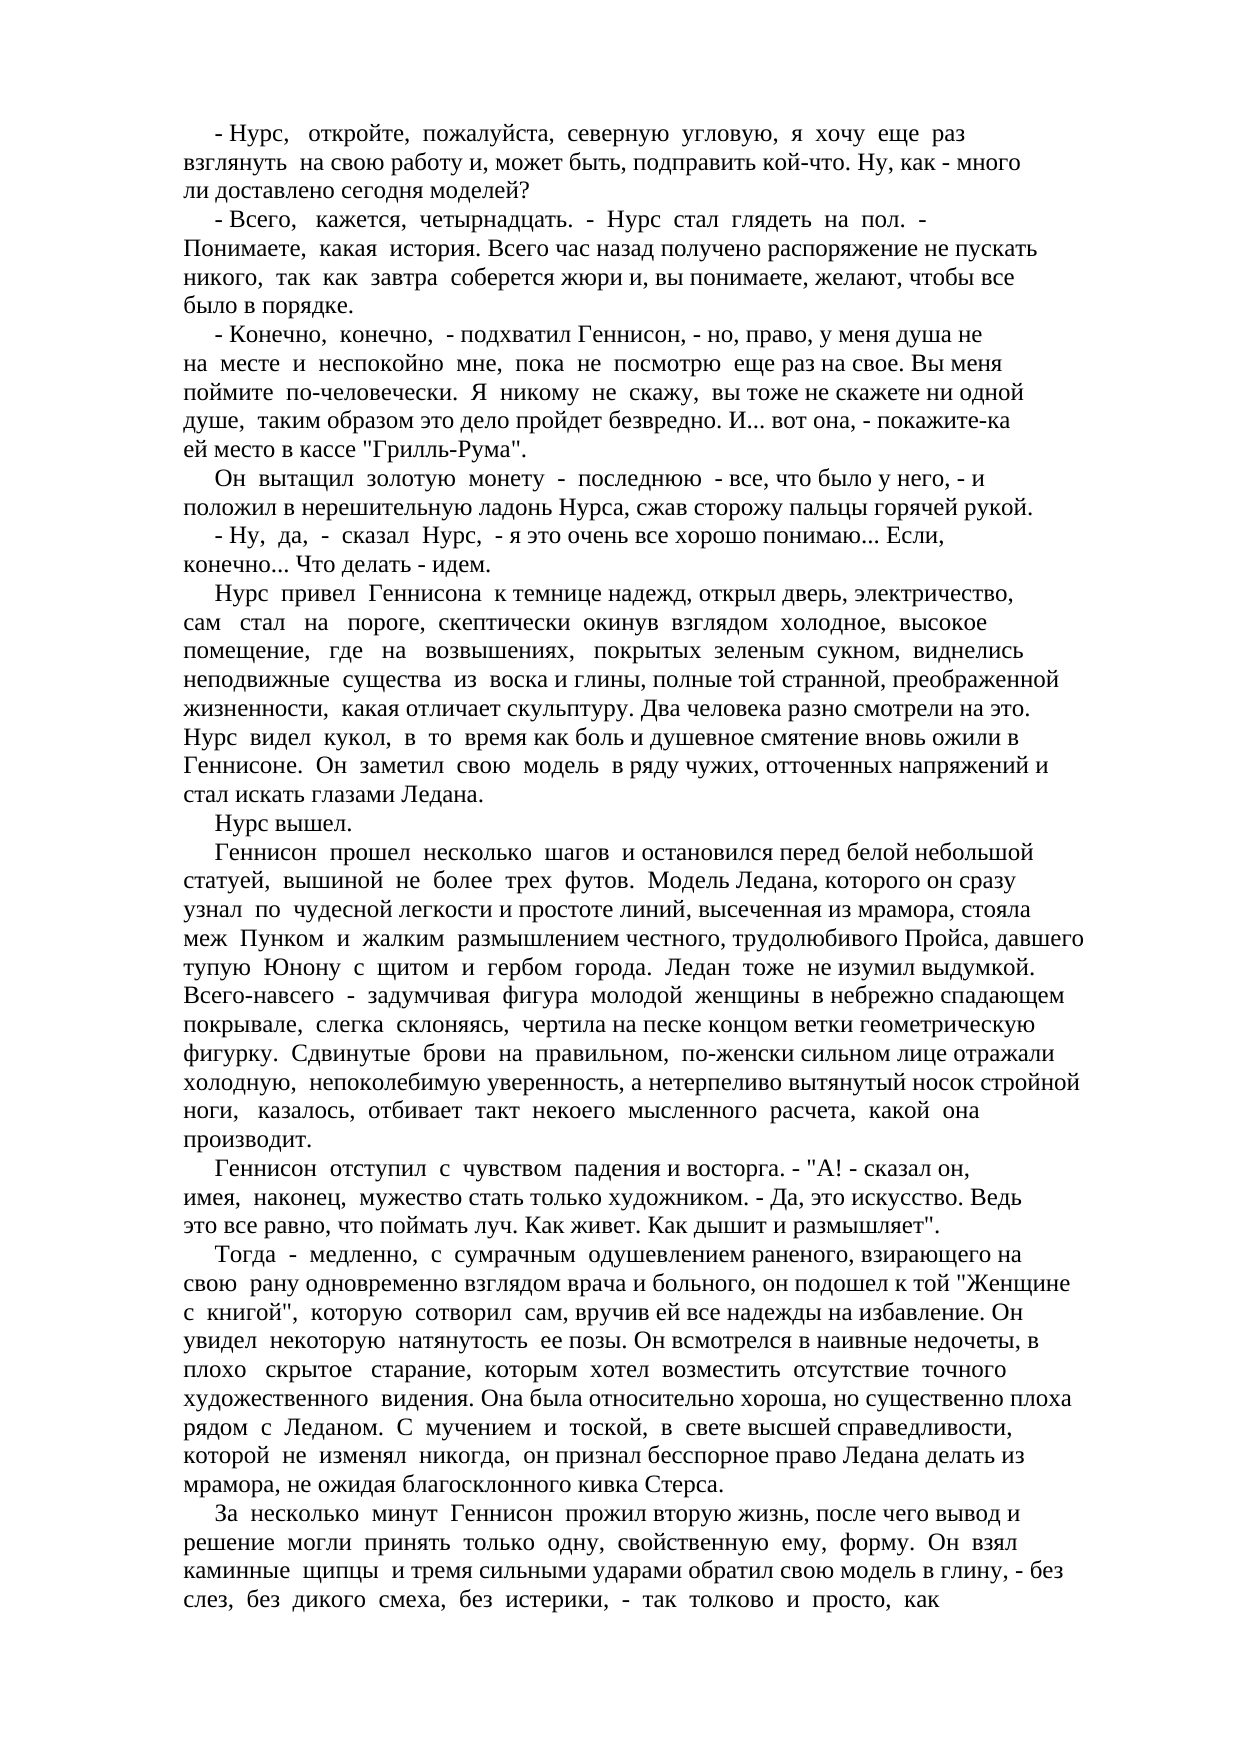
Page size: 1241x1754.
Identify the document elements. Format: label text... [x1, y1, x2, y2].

text неподвижные существа из воска и глины, полные той странной, преображенной [183, 664, 1146, 693]
text увидел некоторую натянутость ее позы. Он всмотрелся в наивные недочеты, в [183, 1326, 1146, 1354]
text покрывале, слегка склоняясь, чертила на песке концом ветки геометрическую [183, 1009, 1146, 1038]
text жизненности, какая отличает скульптуру. Два человека разно смотрели на это. [183, 693, 1146, 722]
text помещение, где на возвышениях, покрытых зеленым сукном, виднелись [183, 636, 1146, 664]
text ноги, казалось, отбивает такт некоего мысленного расчета, какой она [183, 1096, 1146, 1124]
text - Конечно, конечно, - подхватил Геннисон, - но, право, у меня душа не [183, 319, 1146, 348]
text - Нурс, откройте, пожалуйста, северную угловую, я хочу еще раз [183, 118, 1146, 147]
text никого, так как завтра соберется жюри и, вы понимаете, желают, чтобы все [183, 262, 1146, 291]
text решение могли принять только одну, свойственную ему, форму. Он взял [183, 1527, 1146, 1556]
text сам стал на пороге, скептически окинув взглядом холодное, высокое [183, 607, 1146, 636]
text Всего-навсего - задумчивая фигура молодой женщины в небрежно спадающем [183, 981, 1146, 1009]
text мрамора, не ожидая благосклонного кивка Стерса. [183, 1469, 1146, 1498]
text Нурс видел кукол, в то время как боль и душевное смятение вновь ожили в [183, 722, 1146, 751]
text имея, наконец, мужество стать только художником. - Да, это искусство. Ведь [183, 1182, 1146, 1211]
text плохо скрытое старание, которым хотел возместить отсутствие точного [183, 1354, 1146, 1383]
text Он вытащил золотую монету - последнюю - все, что было у него, - и [183, 463, 1146, 492]
text Нурс привел Геннисона к темнице надежд, открыл дверь, электричество, [183, 578, 1146, 607]
text которой не изменял никогда, он признал бесспорное право Ледана делать из [183, 1441, 1146, 1469]
text меж Пунком и жалким размышлением честного, трудолюбивого Пройса, давшего [183, 923, 1146, 952]
text конечно... Что делать - идем. [183, 549, 1146, 578]
text рядом с Леданом. С мучением и тоской, в свете высшей справедливости, [183, 1412, 1146, 1441]
text ей место в кассе "Грилль-Рума". [183, 434, 1146, 463]
text на месте и неспокойно мне, пока не посмотрю еще раз на свое. Вы меня [183, 348, 1146, 377]
text взглянуть на свою работу и, может быть, подправить кой-что. Ну, как - много [183, 147, 1146, 176]
text художественного видения. Она была относительно хороша, но существенно плоха [183, 1383, 1146, 1412]
text производит. [183, 1124, 1146, 1153]
text с книгой", которую сотворил сам, вручив ей все надежды на избавление. Он [183, 1297, 1146, 1326]
text тупую Юнону с щитом и гербом города. Ледан тоже не изумил выдумкой. [183, 952, 1146, 981]
text стал искать глазами Ледана. [183, 779, 1146, 808]
text ли доставлено сегодня моделей? [183, 176, 1146, 204]
text Нурс вышел. [183, 808, 1146, 837]
text узнал по чудесной легкости и простоте линий, высеченная из мрамора, стояла [183, 894, 1146, 923]
text Геннисон отступил с чувством падения и восторга. - "А! - сказал он, [183, 1153, 1146, 1182]
text холодную, непоколебимую уверенность, а нетерпеливо вытянутый носок стройной [183, 1067, 1146, 1096]
text За несколько минут Геннисон прожил вторую жизнь, после чего вывод и [183, 1498, 1146, 1527]
text было в порядке. [183, 291, 1146, 319]
text - Всего, кажется, четырнадцать. - Нурс стал глядеть на пол. - [183, 204, 1146, 233]
text Геннисоне. Он заметил свою модель в ряду чужих, отточенных напряжений и [183, 751, 1146, 779]
text статуей, вышиной не более трех футов. Модель Ледана, которого он сразу [183, 866, 1146, 894]
text слез, без дикого смеха, без истерики, - так толково и просто, как [183, 1584, 1146, 1613]
text это все равно, что поймать луч. Как живет. Как дышит и размышляет". [183, 1211, 1146, 1239]
text положил в нерешительную ладонь Нурса, сжав сторожу пальцы горячей рукой. [183, 492, 1146, 521]
text каминные щипцы и тремя сильными ударами обратил свою модель в глину, - без [183, 1556, 1146, 1584]
text поймите по-человечески. Я никому не скажу, вы тоже не скажете ни одной [183, 377, 1146, 406]
text Понимаете, какая история. Всего час назад получено распоряжение не пускать [183, 233, 1146, 262]
text свою рану одновременно взглядом врача и больного, он подошел к той "Женщине [183, 1268, 1146, 1297]
text Тогда - медленно, с сумрачным одушевлением раненого, взирающего на [183, 1239, 1146, 1268]
text - Ну, да, - сказал Нурс, - я это очень все хорошо понимаю... Если, [183, 521, 1146, 549]
text Геннисон прошел несколько шагов и остановился перед белой небольшой [183, 837, 1146, 866]
text фигурку. Сдвинутые брови на правильном, по-женски сильном лице отражали [183, 1038, 1146, 1067]
text душе, таким образом это дело пройдет безвредно. И... вот она, - покажите-ка [183, 406, 1146, 434]
